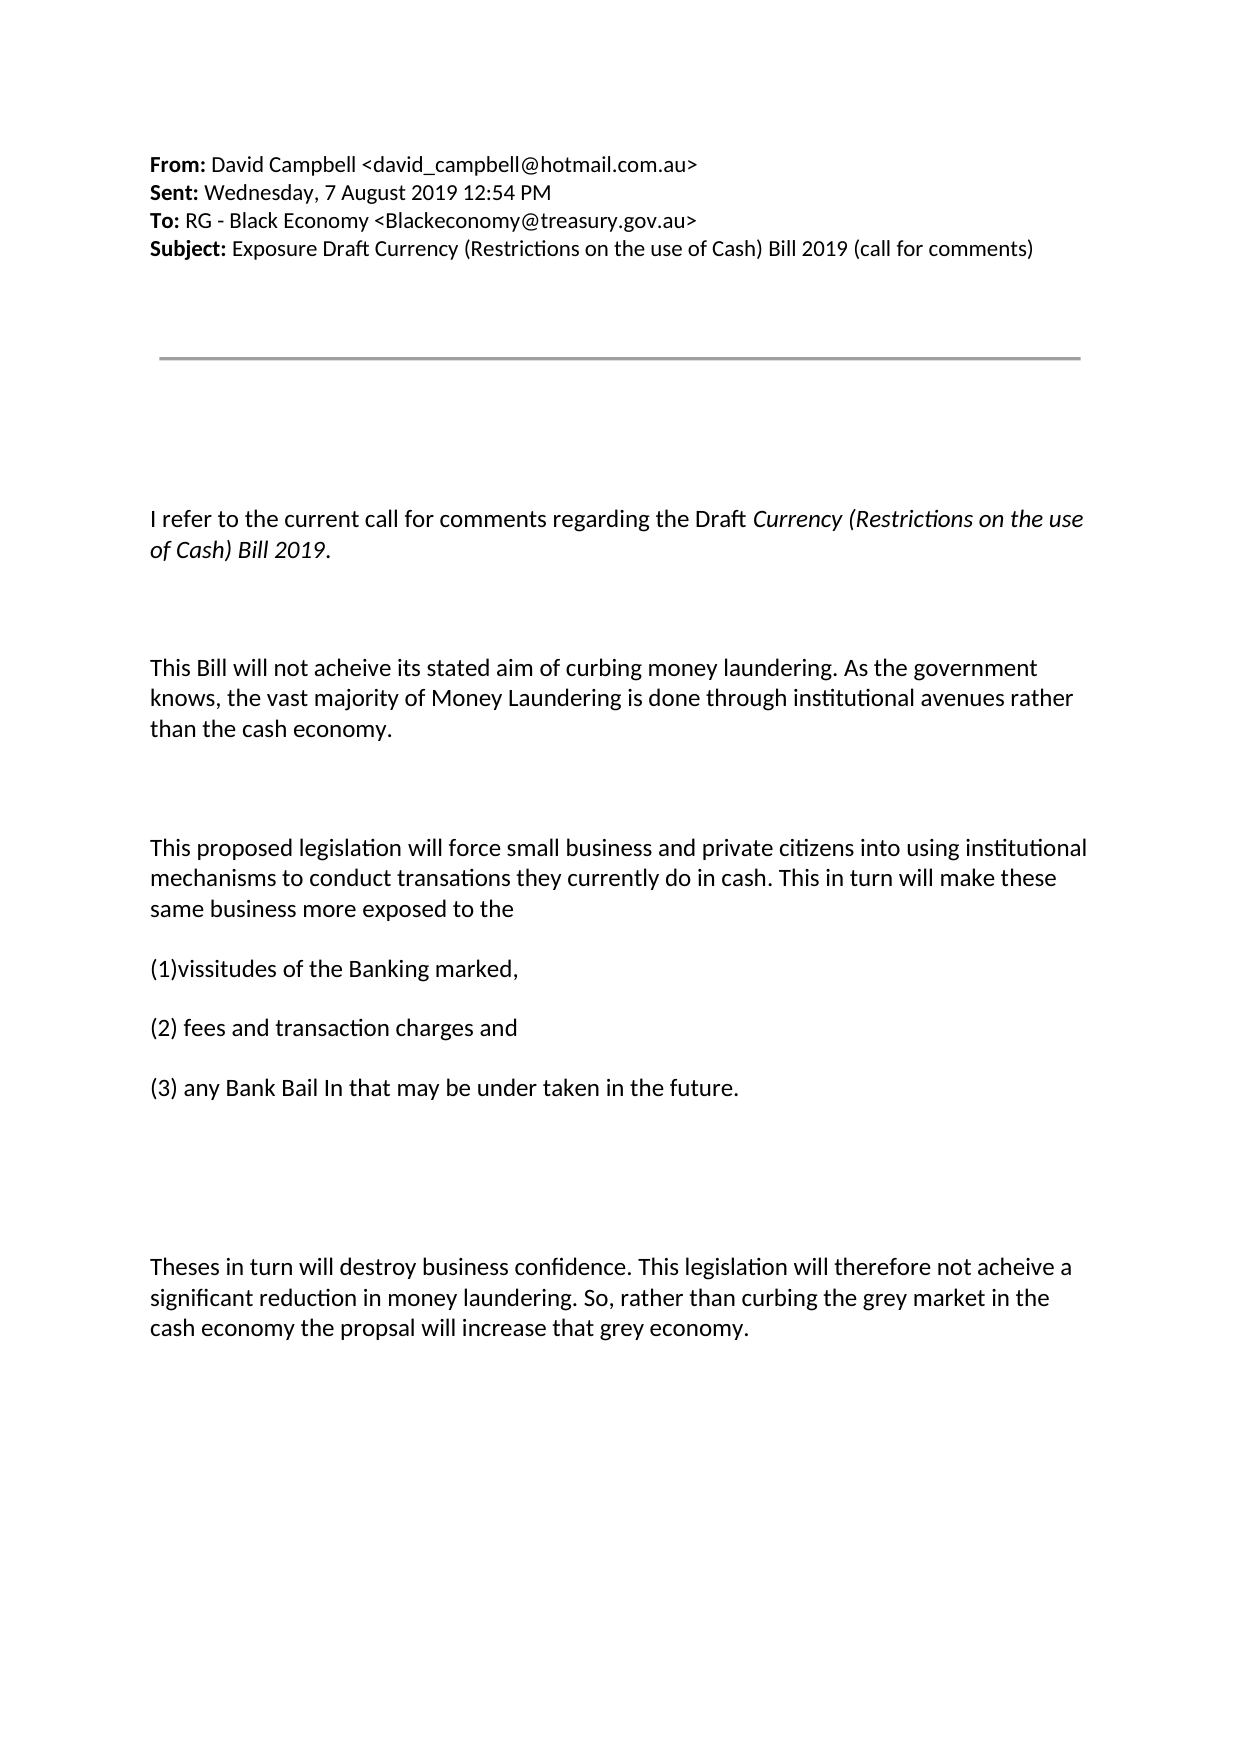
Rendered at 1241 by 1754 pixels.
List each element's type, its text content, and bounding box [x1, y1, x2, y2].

text From: David Campbell <david_campbell@hotmail.com.au> Sent: Wednesday, 7 August 2019 12:54 PM To: RG - Black Economy <Blackeconomy@treasury.gov.au> Subject: Exposure Draft Currency (Restrictions on the use of Cash) Bill 2019 (call for comments) [150, 150, 1090, 262]
text (1)vissitudes of the Banking marked, [150, 953, 1090, 983]
text (3) any Bank Bail In that may be under taken in the future. [150, 1072, 1090, 1103]
text I refer to the current call for comments regarding the Draft Currency (Restrictions on the use of Cash) Bill 2019. [150, 503, 1090, 564]
text (2) fees and transaction charges and [150, 1012, 1090, 1043]
text This Bill will not acheive its stated aim of curbing money laundering. As the government knows, the vast majority of Money Laundering is done through institutional avenues rather than the cash economy. [150, 652, 1090, 743]
text Theses in turn will destroy business confidence. This legislation will therefore not acheive a significant reduction in money laundering. So, rather than curbing the grey market in the cash economy the propsal will increase that grey economy. [150, 1251, 1090, 1343]
text This proposed legislation will force small business and private citizens into using institutional mechanisms to conduct transations they currently do in cash. This in turn will make these same business more exposed to the [150, 832, 1090, 924]
